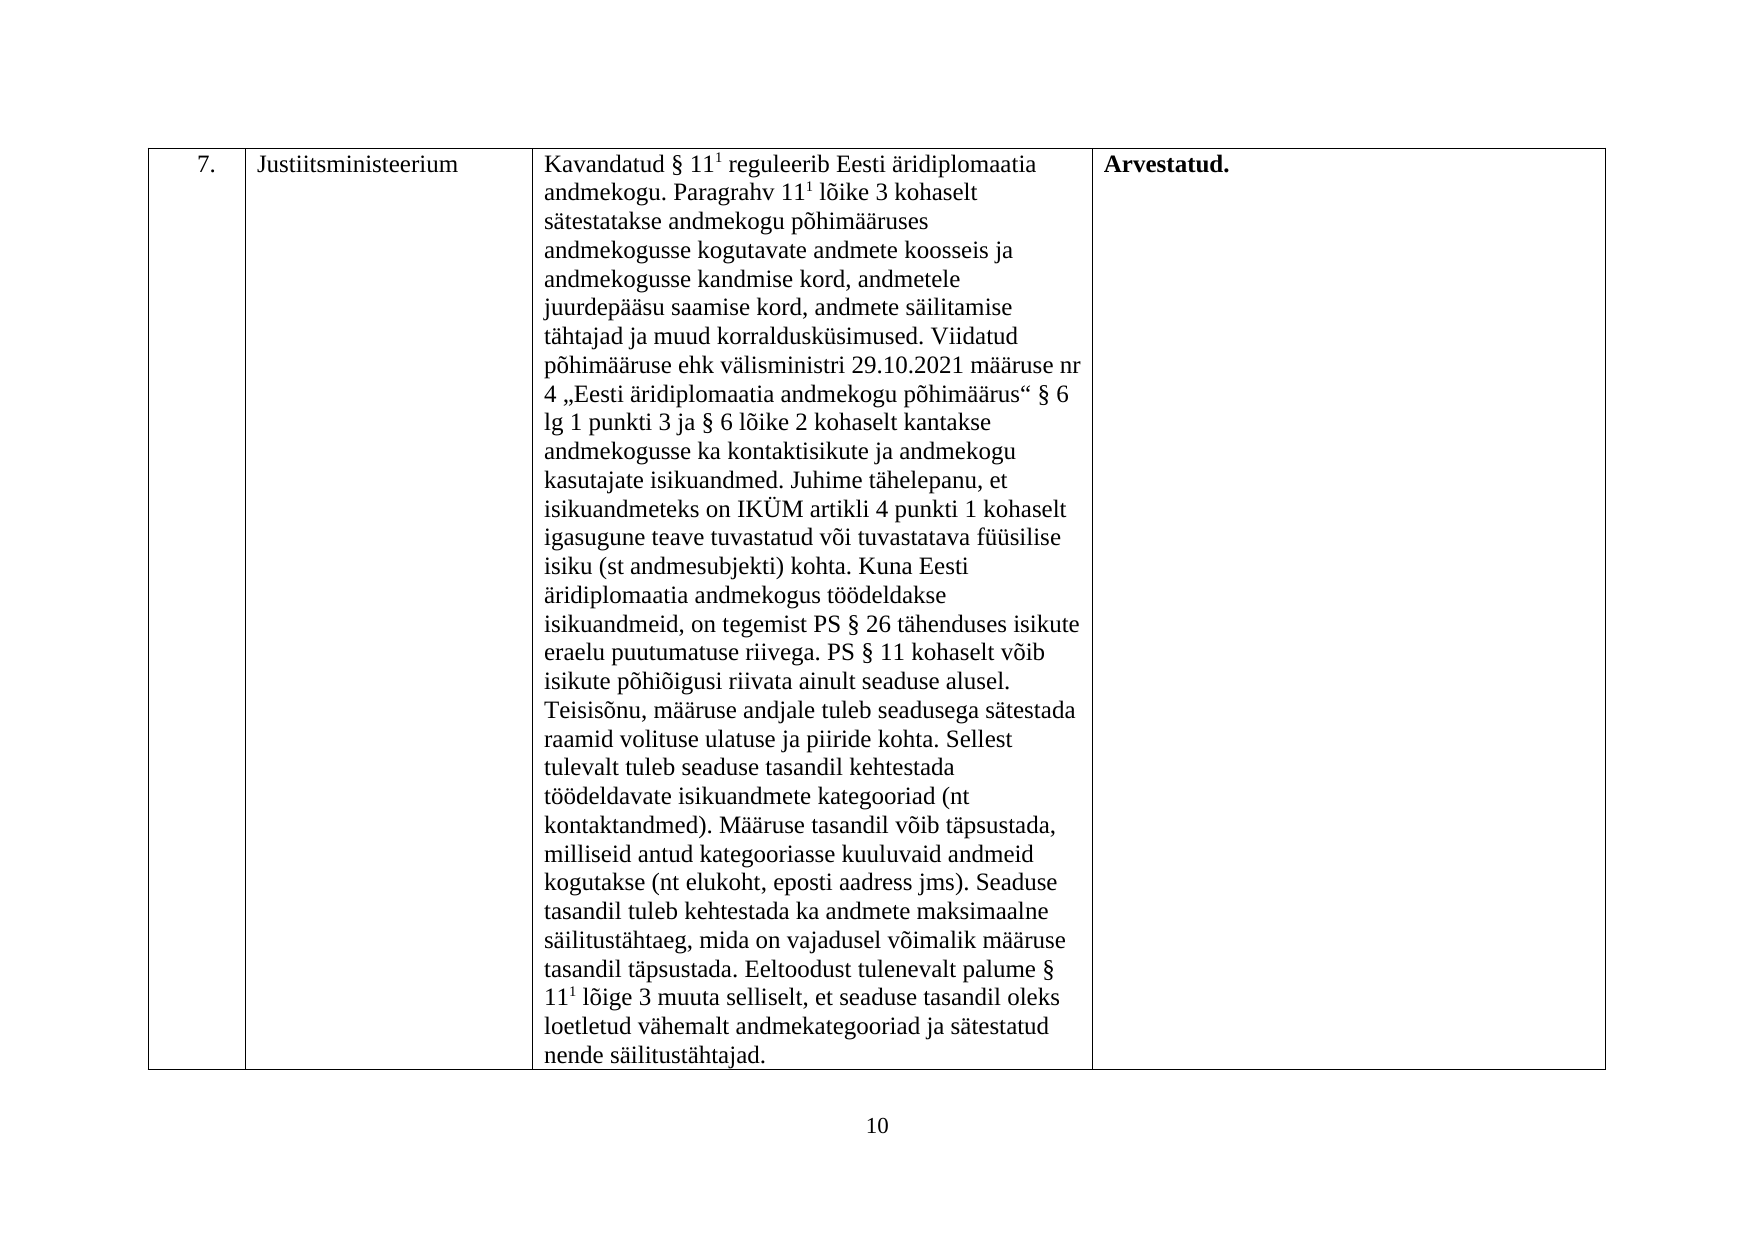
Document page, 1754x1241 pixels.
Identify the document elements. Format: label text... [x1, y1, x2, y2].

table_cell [246, 149, 532, 1069]
table_cell Arvestatud. [1093, 149, 1605, 1069]
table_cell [533, 149, 1092, 1069]
table_cell [149, 149, 245, 1069]
